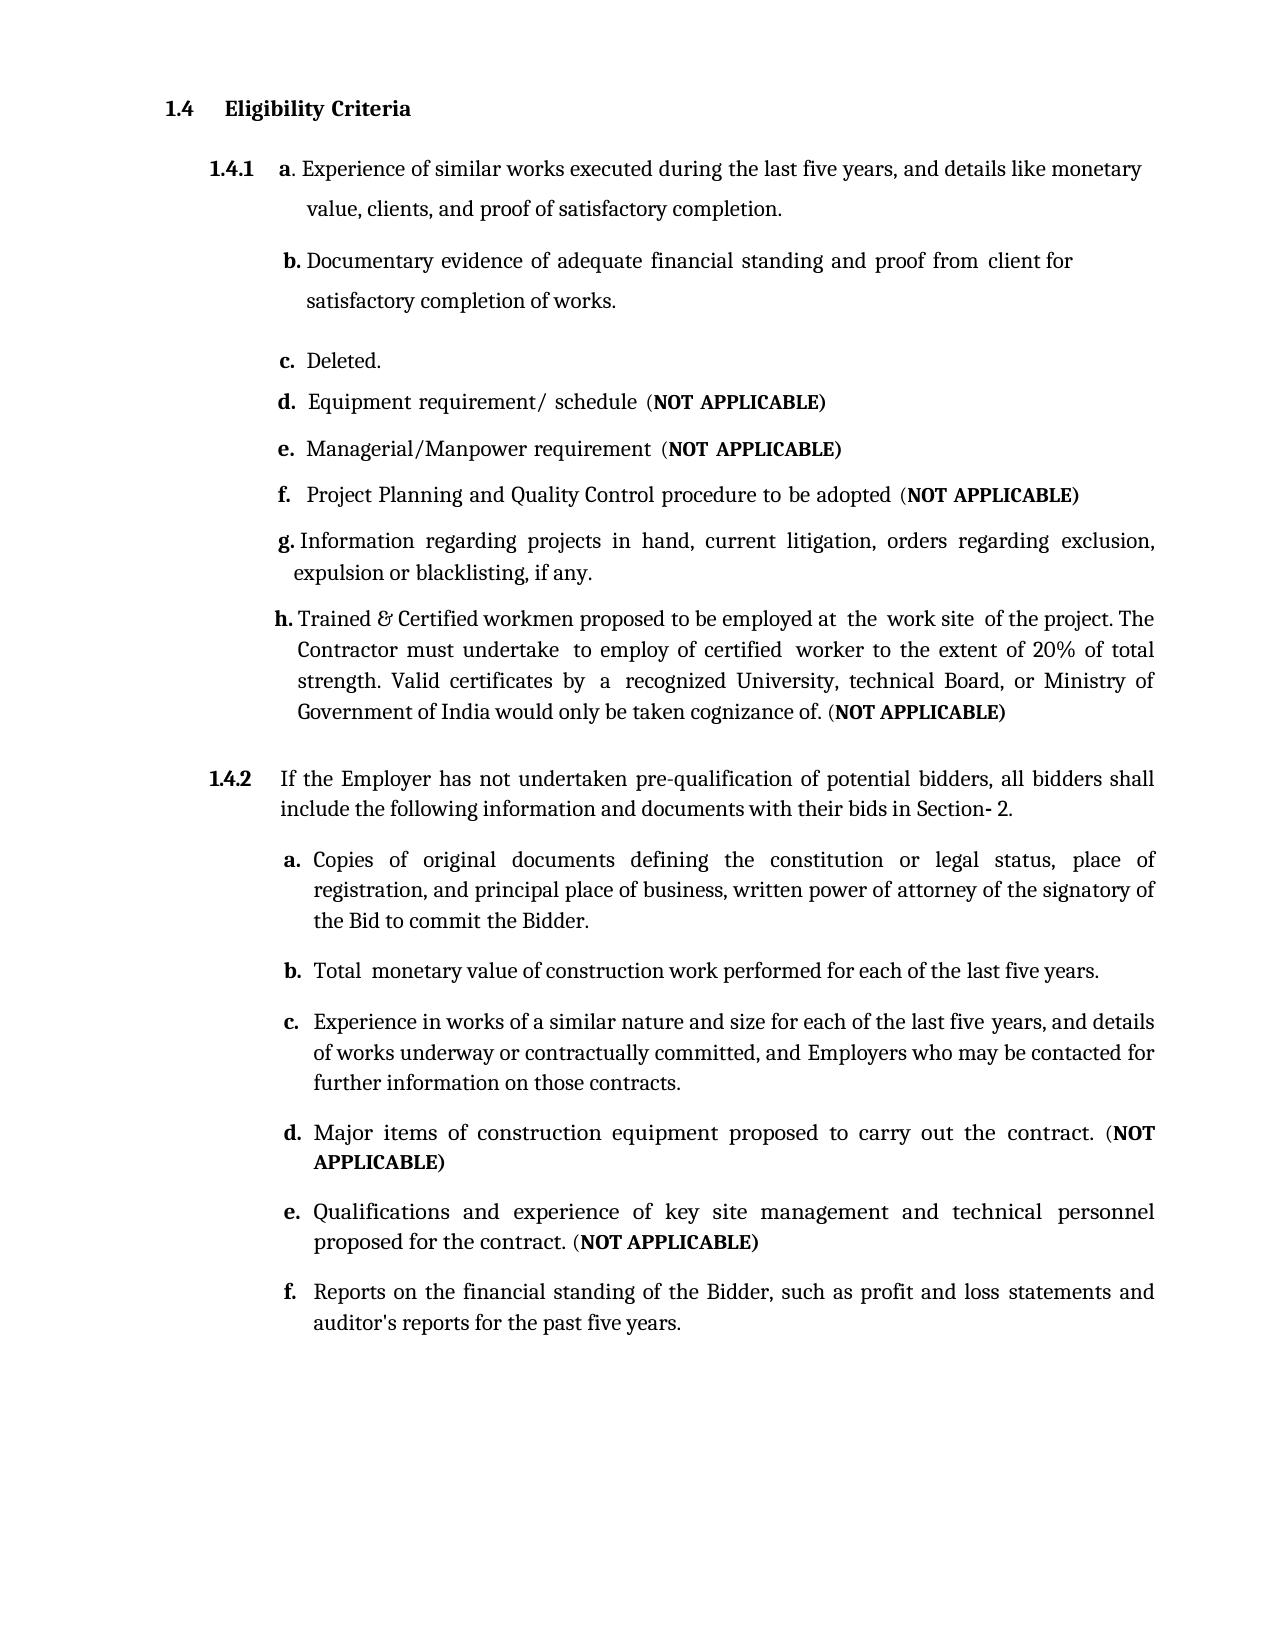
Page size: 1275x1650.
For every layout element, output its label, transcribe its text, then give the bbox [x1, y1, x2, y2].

list Documentary evidence of adequate financial standing and proof from client for satisfactory completion of works. [283, 248, 1155, 315]
list Copies of original documents defining the constitution or legal status, place of registration, and principal place of business, written power of attorney of the signatory of the Bid to commit the Bidder. [284, 847, 1155, 934]
list Deleted. [279, 348, 1155, 375]
list Major items of construction equipment proposed to carry out the contract. (NOT APPLICABLE) [284, 1120, 1155, 1174]
list Total monetary value of construction work performed for each of the last five years. [284, 958, 1155, 984]
list a. Experience of similar works executed during the last five years, and details like monetary value, clients, and proof of satisfactory completion. [210, 156, 1155, 222]
list Equipment requirement/ schedule (NOT APPLICABLE) [278, 389, 1155, 415]
list Project Planning and Quality Control procedure to be adopted (NOT APPLICABLE) [278, 482, 1155, 508]
list Experience in works of a similar nature and size for each of the last five years, and details of works underway or contractually committed, and Employers who may be contacted for further information on those contracts. [284, 1008, 1155, 1096]
list If the Employer has not undertaken pre-qualification of potential bidders, all bidders shall include the following information and documents with their bids in Section- 2. [209, 766, 1155, 822]
list Trained & Certified workmen proposed to be employed at the work site of the project. The Contractor must undertake to employ of certified worker to the extent of 20% of total strength. Valid certificates by a recognized University, technical Board, or Ministry of Government of India would only be taken cognizance of. (NOT APPLICABLE) [274, 606, 1155, 725]
list Qualifications and experience of key site management and technical personnel proposed for the contract. (NOT APPLICABLE) [284, 1198, 1155, 1255]
list Managerial/Manpower requirement (NOT APPLICABLE) [278, 436, 1155, 462]
list Reports on the financial standing of the Bidder, such as profit and loss statements and auditor's reports for the past five years. [284, 1279, 1155, 1336]
list Information regarding projects in hand, current litigation, orders regarding exclusion, expulsion or blacklisting, if any. [278, 528, 1155, 586]
subtitle 1.4 Eligibility Criteria [166, 96, 1155, 122]
